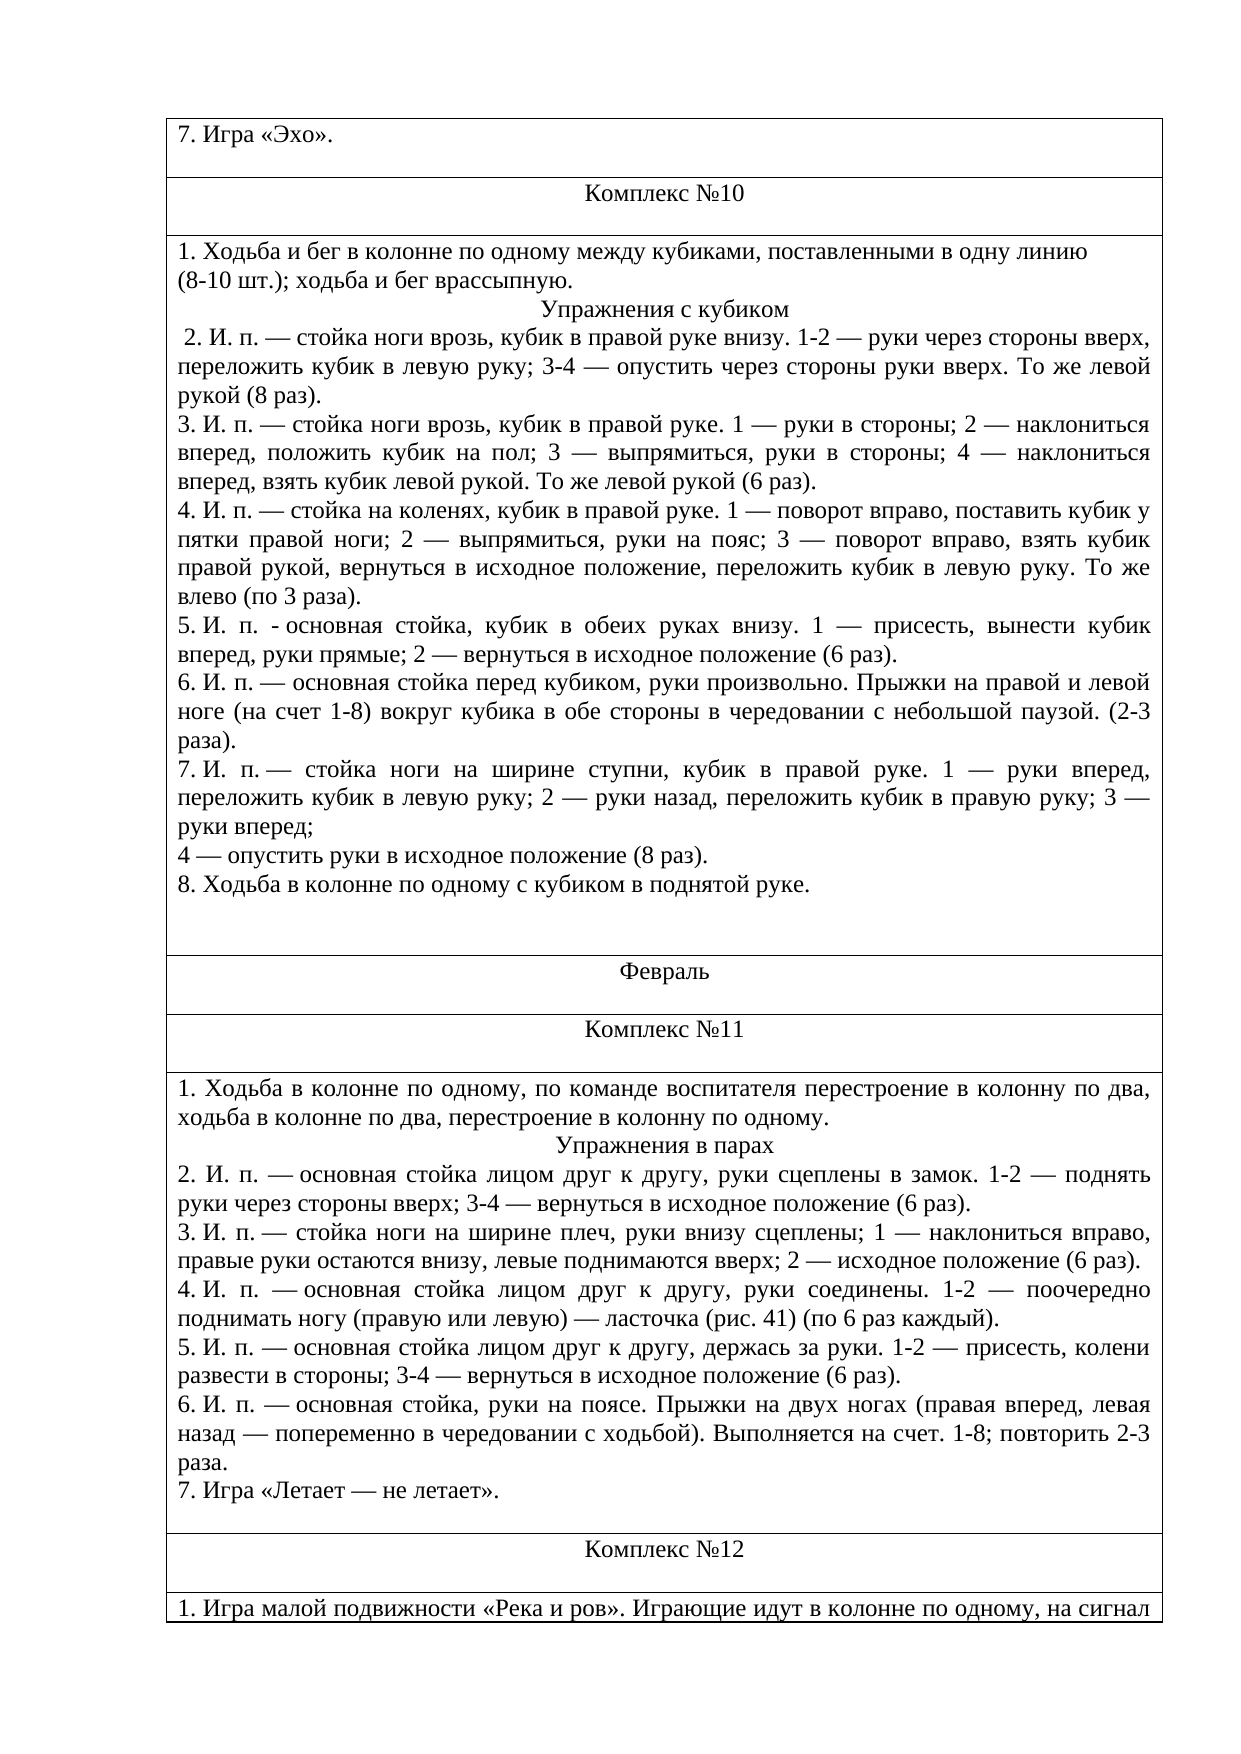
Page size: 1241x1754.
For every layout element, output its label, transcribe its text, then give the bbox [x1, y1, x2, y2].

table_cell 1. Ходьба и бег в колонне по одному между кубиками, поставленными в одну линию (8-10 шт.); ходьба и бег врассыпную. Упражнения с кубиком 2. И. п. — стойка ноги врозь, кубик в правой руке внизу. 1-2 — руки через стороны вверх, переложить кубик в левую руку; 3-4 — опустить через стороны руки вверх. То же левой рукой (8 раз). 3. И. п. — стойка ноги врозь, кубик в правой руке. 1 — руки в стороны; 2 — наклониться вперед, положить кубик на пол; 3 — выпрямиться, руки в стороны; 4 — наклониться вперед, взять кубик левой рукой. То же левой рукой (6 раз). 4. И. п. — стойка на коленях, кубик в правой руке. 1 — поворот вправо, поставить кубик у пятки правой ноги; 2 — выпрямиться, руки на пояс; 3 — поворот вправо, взять кубик правой рукой, вернуться в исходное положение, переложить кубик в левую руку. То же влево (по 3 раза). 5. И. п. - основная стойка, кубик в обеих руках внизу. 1 — присесть, вынести кубик вперед, руки прямые; 2 — вернуться в исходное положение (6 раз). 6. И. п. — основная стойка перед кубиком, руки произвольно. Прыжки на правой и левой ноге (на счет 1-8) вокруг кубика в обе стороны в чередовании с небольшой паузой. (2-3 раза). 7. И. п. — стойка ноги на ширине ступни, кубик в правой руке. 1 — руки вперед, переложить кубик в левую руку; 2 — руки назад, переложить кубик в правую руку; 3 — руки вперед; 4 — опустить руки в исходное положение (8 раз). 8. Ходьба в колонне по одному с кубиком в поднятой руке. [167, 236, 1162, 955]
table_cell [167, 119, 1162, 177]
table_cell 1. Ходьба в колонне по одному, по команде воспитателя перестроение в колонну по два, ходьба в колонне по два, перестроение в колонну по одному. Упражнения в парах 2. И. п. — основная стойка лицом друг к другу, руки сцеплены в замок. 1-2 — поднять руки через стороны вверх; 3-4 — вернуться в исходное положение (6 раз). 3. И. п. — стойка ноги на ширине плеч, руки внизу сцеплены; 1 — наклониться вправо, правые руки остаются внизу, левые поднимаются вверх; 2 — исходное положение (6 раз). 4. И. п. — основная стойка лицом друг к другу, руки соединены. 1-2 — поочередно поднимать ногу (правую или левую) — ласточка (рис. 41) (по 6 раз каждый). 5. И. п. — основная стойка лицом друг к другу, держась за руки. 1-2 — присесть, колени развести в стороны; 3-4 — вернуться в исходное положение (6 раз). 6. И. п. — основная стойка, руки на поясе. Прыжки на двух ногах (правая вперед, левая назад — попеременно в чередовании с ходьбой). Выполняется на счет. 1-8; повторить 2-3 раза. 7. Игра «Летает — не летает». [167, 1073, 1162, 1533]
table_cell Комплекс №10 [167, 178, 1162, 235]
table_cell Февраль [167, 956, 1162, 1013]
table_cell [167, 1593, 1162, 1621]
table_cell Комплекс №12 [167, 1534, 1162, 1592]
table_cell Комплекс №11 [167, 1015, 1162, 1072]
